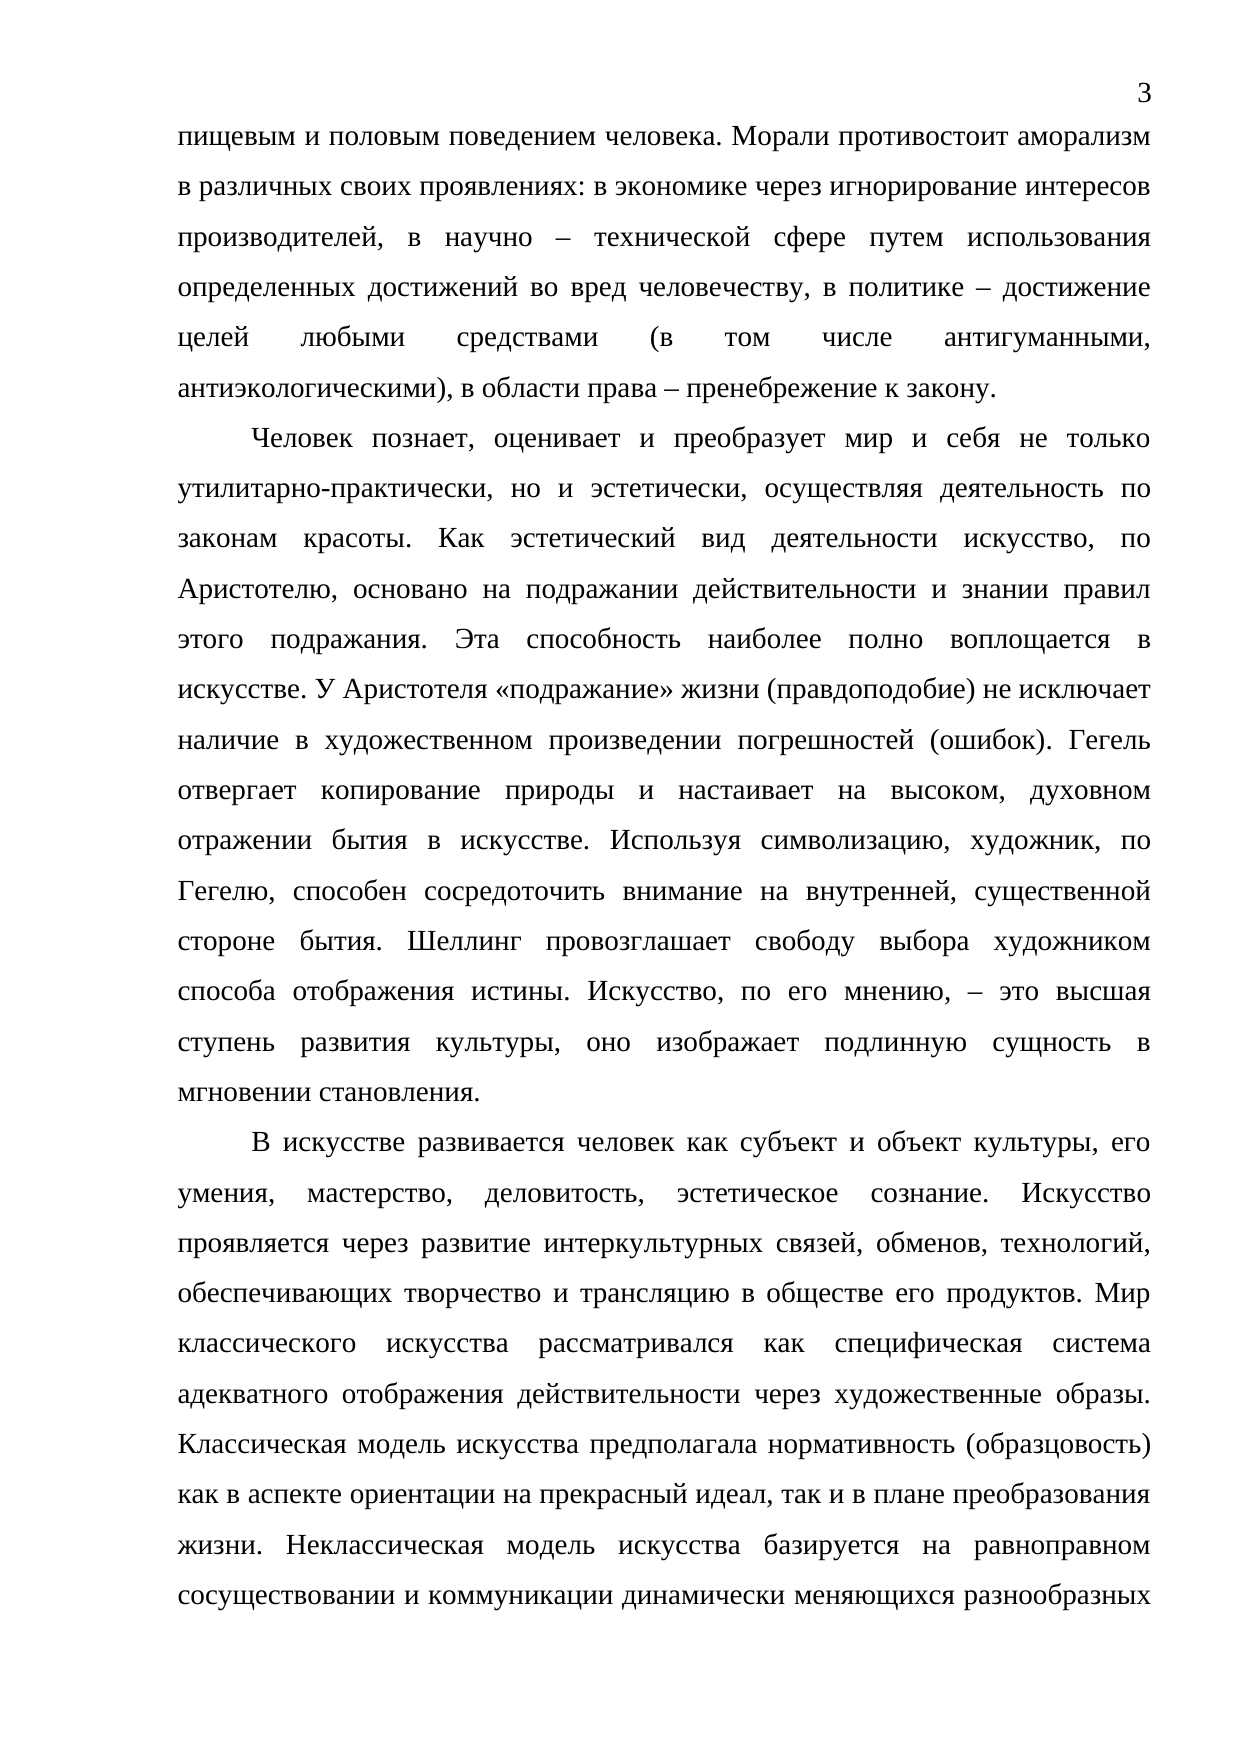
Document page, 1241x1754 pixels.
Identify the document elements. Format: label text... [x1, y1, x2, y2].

text Человек познает, оценивает и преобразует мир и себя не только утилитарно-практически, но и эстетически, осуществляя деятельность по законам красоты. Как эстетический вид деятельности искусство, по Аристотелю, основано на подражании действительности и знании правил этого подражания. Эта способность наиболее полно воплощается в искусстве. У Аристотеля «подражание» жизни (правдоподобие) не исключает наличие в художественном произведении погрешностей (ошибок). Гегель отвергает копирование природы и настаивает на высоком, духовном отражении бытия в искусстве. Используя символизацию, художник, по Гегелю, способен сосредоточить внимание на внутренней, существенной стороне бытия. Шеллинг провозглашает свободу выбора художником способа отображения истины. Искусство, по его мнению, – это высшая ступень развития культуры, оно изображает подлинную сущность в мгновении становления. [177, 420, 1152, 1108]
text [177, 1124, 1152, 1611]
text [177, 118, 1152, 403]
